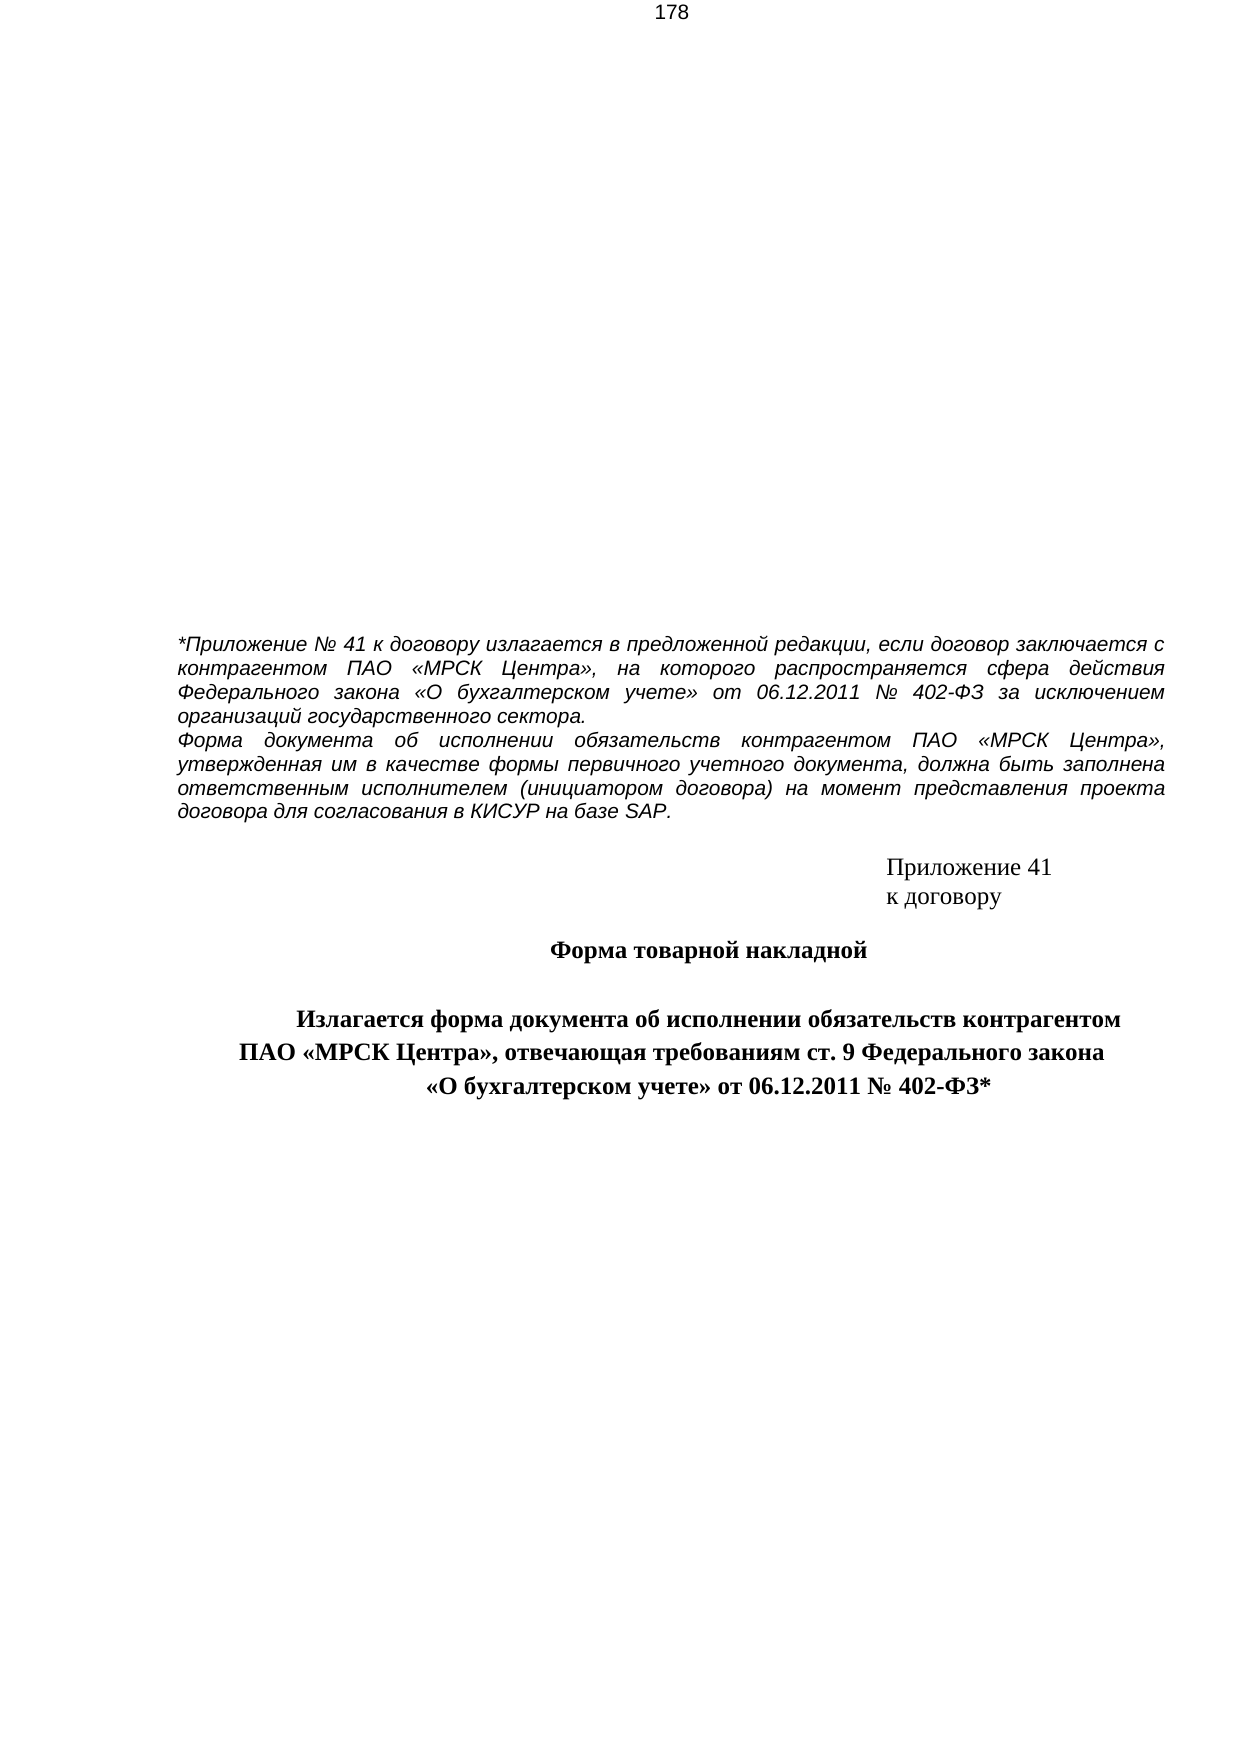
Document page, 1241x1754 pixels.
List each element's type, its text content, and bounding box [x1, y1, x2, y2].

text *Приложение № 41 к договору излагается в предложенной редакции, если договор заключается с контрагентом ПАО «МРСК Центра», на которого распространяется сфера действия Федерального закона «О бухгалтерском учете» от 06.12.2011 № 402-ФЗ за исключением организаций государственного сектора. [177, 632, 1166, 727]
text к договору [886, 881, 1171, 909]
text Форма документа об исполнении обязательств контрагентом ПАО «МРСК Центра», утвержденная им в качестве формы первичного учетного документа, должна быть заполнена ответственным исполнителем (инициатором договора) на момент представления проекта договора для согласования в КИСУР на базе SAP. [177, 727, 1166, 823]
text Приложение 41 [886, 852, 1171, 881]
text Излагается форма документа об исполнении обязательств контрагентом ПАО «МРСК Центра», отвечающая требованиям ст. 9 Федерального закона [177, 1004, 1166, 1066]
text Форма товарной накладной [177, 935, 1166, 964]
text «О бухгалтерском учете» от 06.12.2011 № 402-ФЗ* [177, 1071, 1166, 1100]
